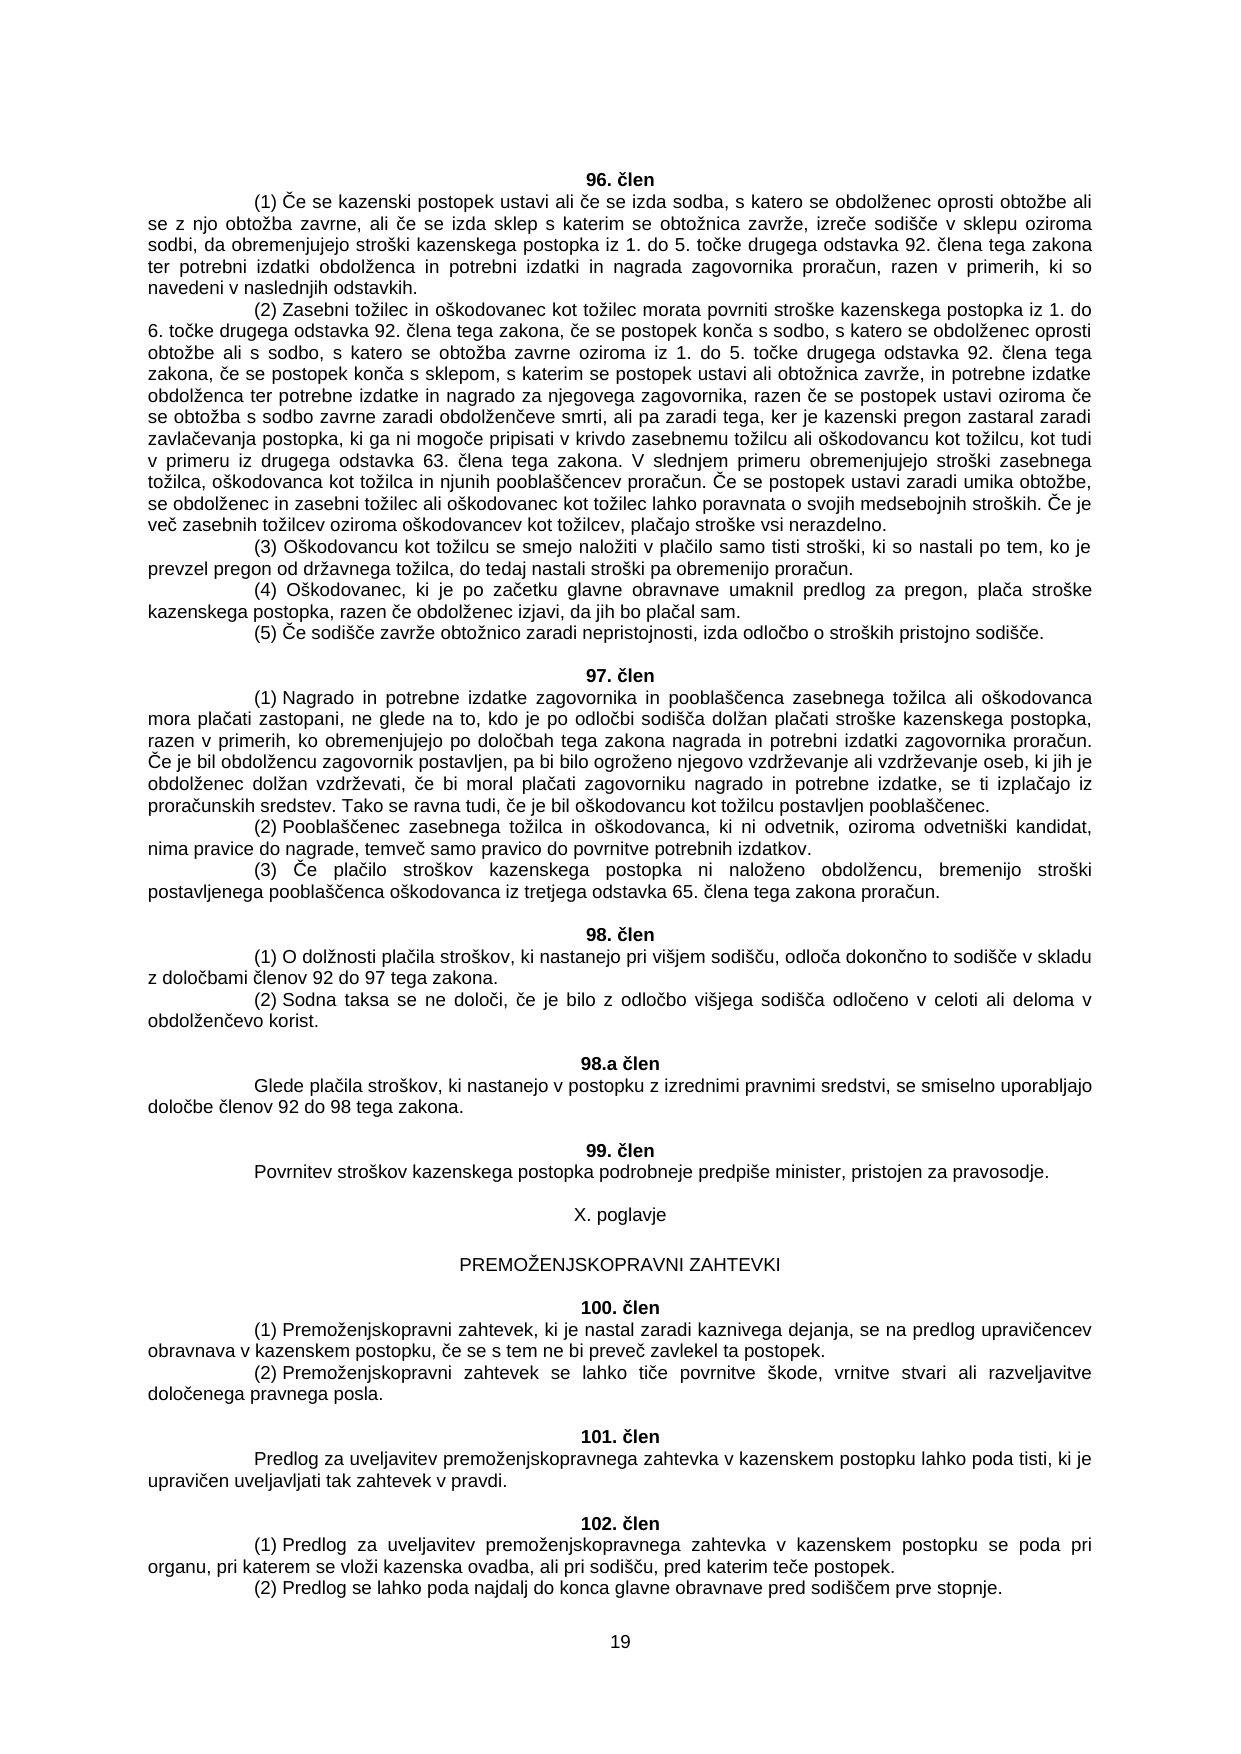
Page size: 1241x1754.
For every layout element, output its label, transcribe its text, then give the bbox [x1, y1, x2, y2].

text (3) Če plačilo stroškov kazenskega postopka ni naloženo obdolžencu, bremenijo stroški postavljenega pooblaščenca oškodovanca iz tretjega odstavka 65. člena tega zakona proračun. [148, 859, 1093, 902]
text Povrnitev stroškov kazenskega postopka podrobneje predpiše minister, pristojen za pravosodje. [148, 1161, 1093, 1183]
text PREMOŽENJSKOPRAVNI ZAHTEVKI [148, 1254, 1093, 1275]
text 97. člen [148, 665, 1093, 687]
text (2) Zasebni tožilec in oškodovanec kot tožilec morata povrniti stroške kazenskega postopka iz 1. do 6. točke drugega odstavka 92. člena tega zakona, če se postopek konča s sodbo, s katero se obdolženec oprosti obtožbe ali s sodbo, s katero se obtožba zavrne oziroma iz 1. do 5. točke drugega odstavka 92. člena tega zakona, če se postopek konča s sklepom, s katerim se postopek ustavi ali obtožnica zavrže, in potrebne izdatke obdolženca ter potrebne izdatke in nagrado za njegovega zagovornika, razen če se postopek ustavi oziroma če se obtožba s sodbo zavrne zaradi obdolženčeve smrti, ali pa zaradi tega, ker je kazenski pregon zastaral zaradi zavlačevanja postopka, ki ga ni mogoče pripisati v krivdo zasebnemu tožilcu ali oškodovancu kot tožilcu, kot tudi v primeru iz drugega odstavka 63. člena tega zakona. V slednjem primeru obremenjujejo stroški zasebnega tožilca, oškodovanca kot tožilca in njunih pooblaščencev proračun. Če se postopek ustavi zaradi umika obtožbe, se obdolženec in zasebni tožilec ali oškodovanec kot tožilec lahko poravnata o svojih medsebojnih stroških. Če je več zasebnih tožilcev oziroma oškodovancev kot tožilcev, plačajo stroške vsi nerazdelno. [148, 298, 1093, 536]
text (1) Predlog za uveljavitev premoženjskopravnega zahtevka v kazenskem postopku se poda pri organu, pri katerem se vloži kazenska ovadba, ali pri sodišču, pred katerim teče postopek. [148, 1534, 1093, 1577]
text Glede plačila stroškov, ki nastanejo v postopku z izrednimi pravnimi sredstvi, se smiselno uporabljajo določbe členov 92 do 98 tega zakona. [148, 1075, 1093, 1118]
text (2) Premoženjskopravni zahtevek se lahko tiče povrnitve škode, vrnitve stvari ali razveljavitve določenega pravnega posla. [148, 1362, 1093, 1405]
text X. poglavje [148, 1204, 1093, 1254]
text (4) Oškodovanec, ki je po začetku glavne obravnave umaknil predlog za pregon, plača stroške kazenskega postopka, razen če obdolženec izjavi, da jih bo plačal sam. [148, 579, 1093, 622]
text (2) Predlog se lahko poda najdalj do konca glavne obravnave pred sodiščem prve stopnje. [148, 1577, 1093, 1599]
text 100. člen [148, 1297, 1093, 1318]
text 99. člen [148, 1139, 1093, 1161]
text 96. člen [148, 169, 1093, 191]
text 101. člen [148, 1426, 1093, 1448]
text (1) Premoženjskopravni zahtevek, ki je nastal zaradi kaznivega dejanja, se na predlog upravičencev obravnava v kazenskem postopku, če se s tem ne bi preveč zavlekel ta postopek. [148, 1318, 1093, 1362]
text (1) O dolžnosti plačila stroškov, ki nastanejo pri višjem sodišču, odloča dokončno to sodišče v skladu z določbami členov 92 do 97 tega zakona. [148, 945, 1093, 988]
text (1) Nagrado in potrebne izdatke zagovornika in pooblaščenca zasebnega tožilca ali oškodovanca mora plačati zastopani, ne glede na to, kdo je po odločbi sodišča dolžan plačati stroške kazenskega postopka, razen v primerih, ko obremenjujejo po določbah tega zakona nagrada in potrebni izdatki zagovornika proračun. Če je bil obdolžencu zagovornik postavljen, pa bi bilo ogroženo njegovo vzdrževanje ali vzdrževanje oseb, ki jih je obdolženec dolžan vzdrževati, če bi moral plačati zagovorniku nagrado in potrebne izdatke, se ti izplačajo iz proračunskih sredstev. Tako se ravna tudi, če je bil oškodovancu kot tožilcu postavljen pooblaščenec. [148, 687, 1093, 816]
text 102. člen [148, 1512, 1093, 1534]
text (1) Če se kazenski postopek ustavi ali če se izda sodba, s katero se obdolženec oprosti obtožbe ali se z njo obtožba zavrne, ali če se izda sklep s katerim se obtožnica zavrže, izreče sodišče v sklepu oziroma sodbi, da obremenjujejo stroški kazenskega postopka iz 1. do 5. točke drugega odstavka 92. člena tega zakona ter potrebni izdatki obdolženca in potrebni izdatki in nagrada zagovornika proračun, razen v primerih, ki so navedeni v naslednjih odstavkih. [148, 191, 1093, 298]
text (2) Sodna taksa se ne določi, če je bilo z odločbo višjega sodišča odločeno v celoti ali deloma v obdolženčevo korist. [148, 988, 1093, 1032]
text (2) Pooblaščenec zasebnega tožilca in oškodovanca, ki ni odvetnik, oziroma odvetniški kandidat, nima pravice do nagrade, temveč samo pravico do povrnitve potrebnih izdatkov. [148, 816, 1093, 859]
text (3) Oškodovancu kot tožilcu se smejo naložiti v plačilo samo tisti stroški, ki so nastali po tem, ko je prevzel pregon od državnega tožilca, do tedaj nastali stroški pa obremenijo proračun. [148, 536, 1093, 579]
text 98.a člen [148, 1053, 1093, 1075]
text 98. člen [148, 924, 1093, 945]
text Predlog za uveljavitev premoženjskopravnega zahtevka v kazenskem postopku lahko poda tisti, ki je upravičen uveljavljati tak zahtevek v pravdi. [148, 1448, 1093, 1491]
text (5) Če sodišče zavrže obtožnico zaradi nepristojnosti, izda odločbo o stroških pristojno sodišče. [148, 622, 1093, 643]
